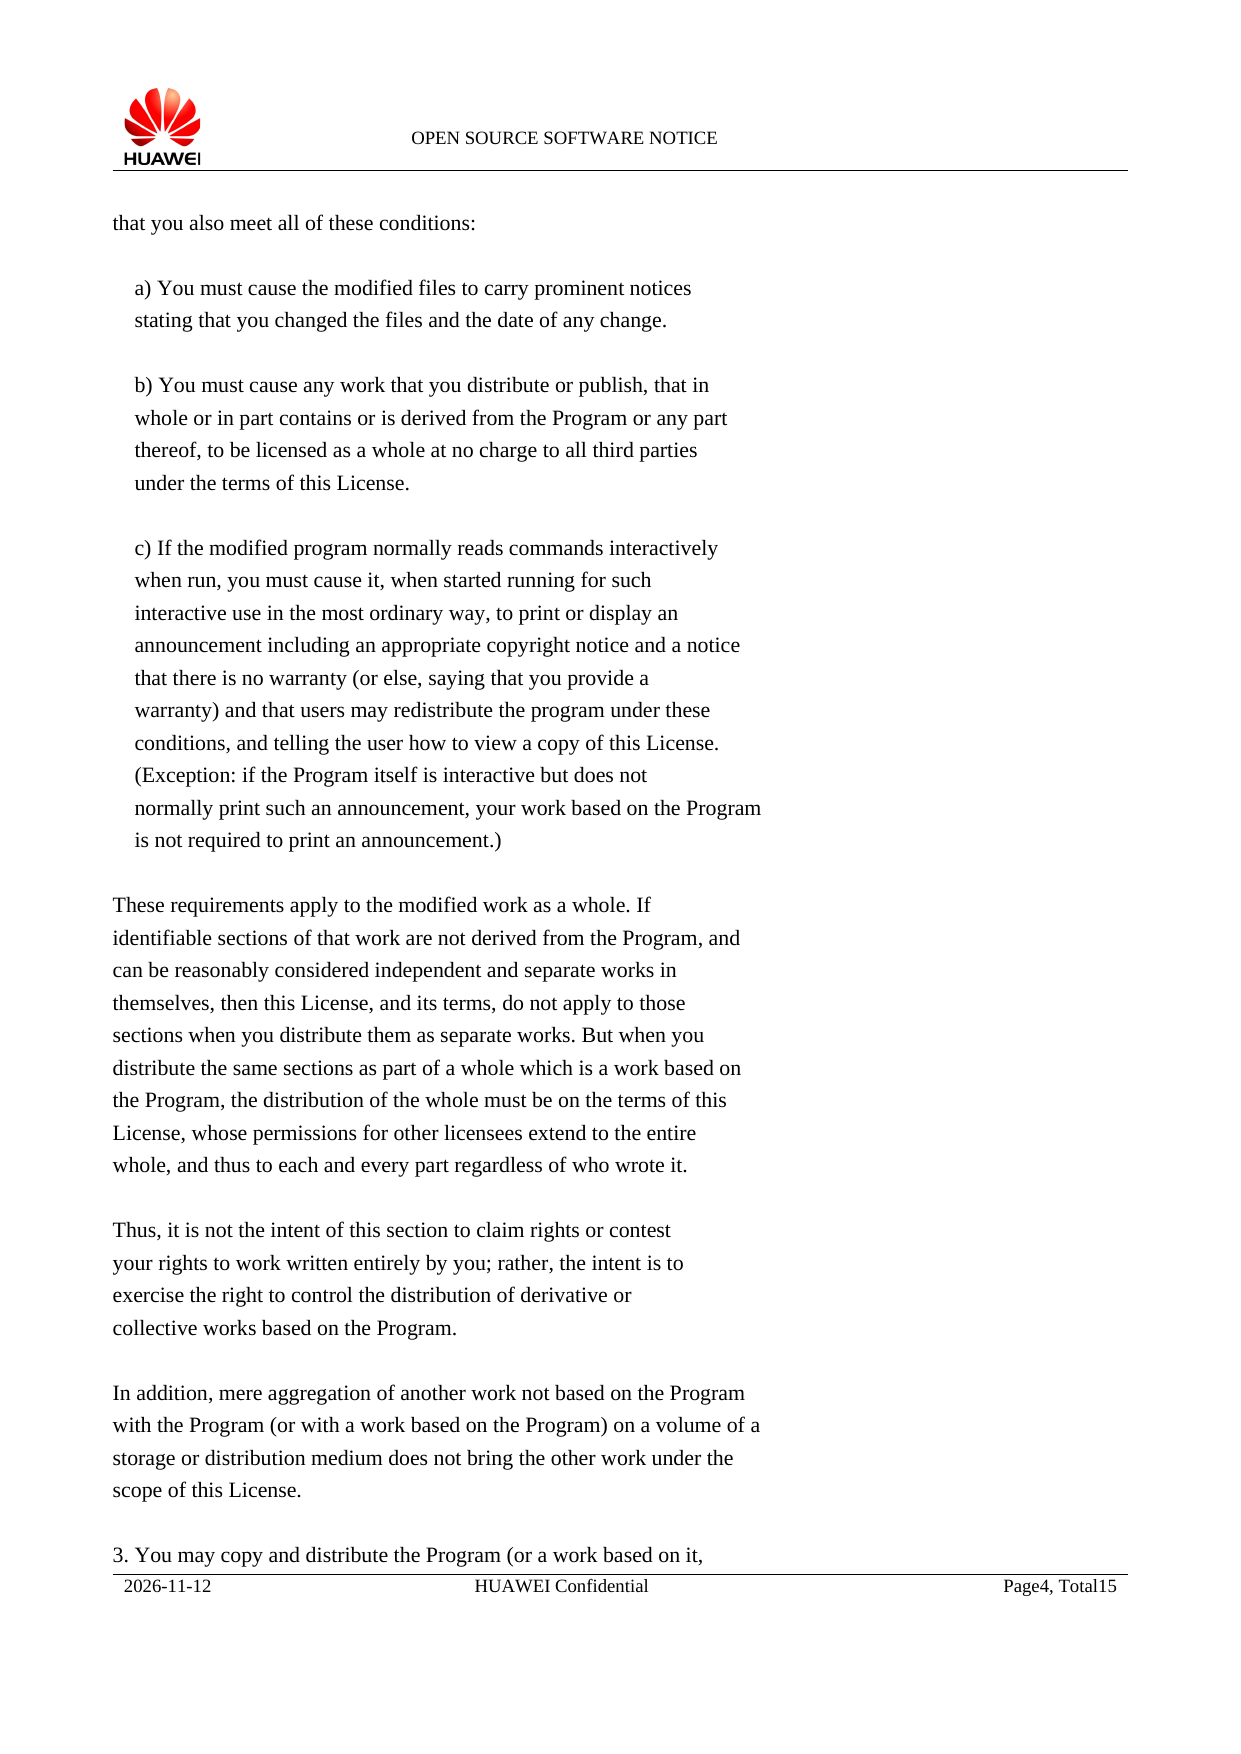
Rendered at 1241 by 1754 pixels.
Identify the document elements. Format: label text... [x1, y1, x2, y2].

picture [124, 88, 201, 165]
